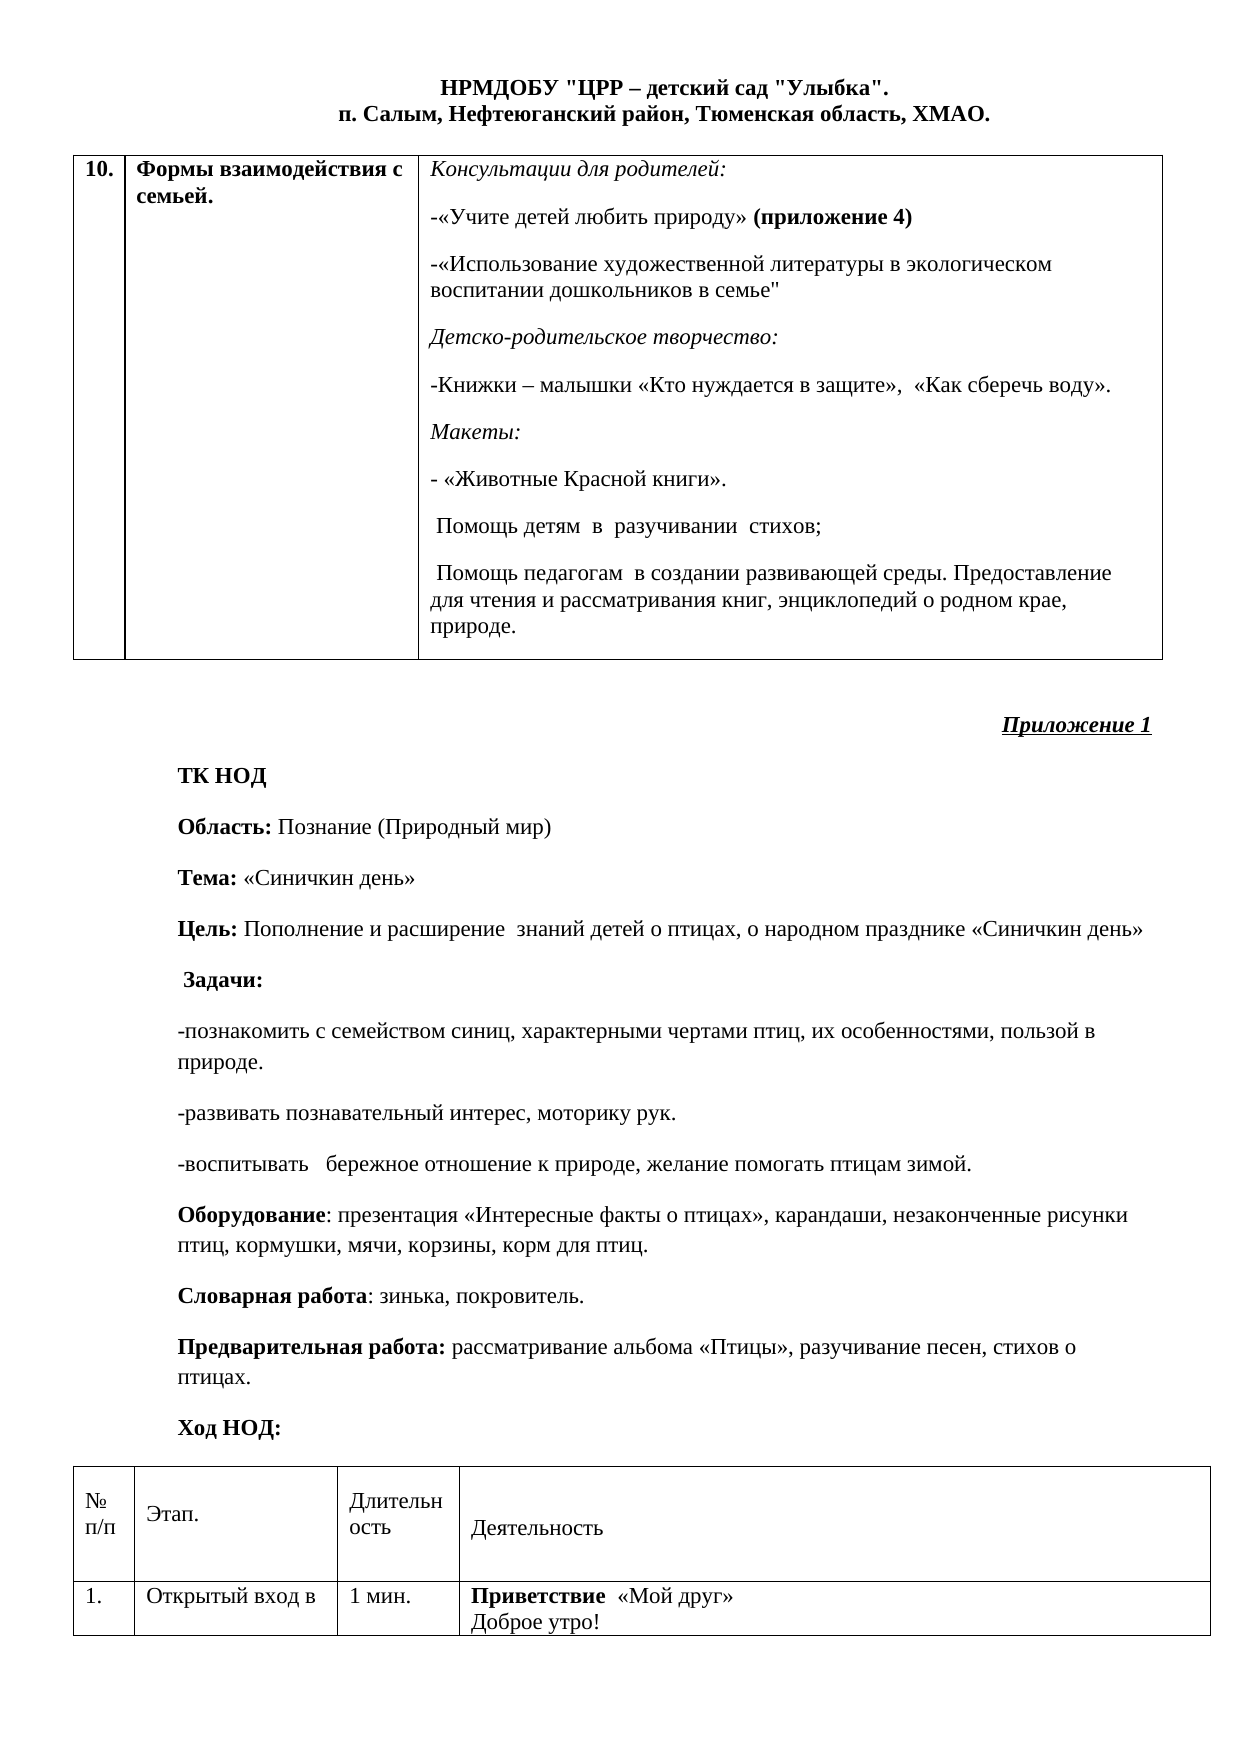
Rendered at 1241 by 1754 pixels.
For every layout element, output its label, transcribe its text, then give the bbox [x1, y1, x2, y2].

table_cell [135, 1582, 337, 1635]
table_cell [460, 1582, 1210, 1635]
text Тема: «Синичкин день» [177, 864, 1152, 891]
text Ход НОД: [177, 1414, 1152, 1441]
text Предварительная работа: рассматривание альбома «Птицы», разучивание песен, стихов о птицах. [177, 1333, 1152, 1390]
table_header Этап. [135, 1467, 337, 1581]
table_header Длительность [338, 1467, 459, 1581]
text -развивать познавательный интерес, моторику рук. [177, 1099, 1152, 1125]
text Словарная работа: зинька, покровитель. [177, 1282, 1152, 1308]
table_header № п/п [74, 1467, 134, 1581]
table_cell Формы взаимодействия с семьей. [126, 156, 418, 659]
text ТК НОД [177, 762, 1152, 789]
text -познакомить с семейством синиц, характерными чертами птиц, их особенностями, пользой в природе. [177, 1018, 1152, 1074]
text Цель: Пополнение и расширение знаний детей о птицах, о народном празднике «Синичкин день» [177, 916, 1152, 942]
table_cell Консультации для родителей: -«Учите детей любить природу» (приложение 4) -«Использование художественной литературы в экологическом воспитании дошкольников в семье" Детско-родительское творчество: -Книжки – малышки «Кто нуждается в защите», «Как сберечь воду». Макеты: - «Животные Красной книги». Помощь детям в разучивании стихов; Помощь педагогам в создании развивающей среды. Предоставление для чтения и рассматривания книг, энциклопедий о родном крае, природе. [419, 156, 1162, 659]
table_cell 10. [74, 156, 124, 659]
text Оборудование: презентация «Интересные факты о птицах», карандаши, незаконченные рисунки птиц, кормушки, мячи, корзины, корм для птиц. [177, 1201, 1152, 1257]
text Задачи: [177, 967, 1152, 993]
text -воспитывать бережное отношение к природе, желание помогать птицам зимой. [177, 1150, 1152, 1176]
text Приложение 1 [177, 711, 1152, 738]
table_cell 1 мин. [338, 1582, 459, 1635]
table_header Деятельность [460, 1467, 1210, 1581]
text Область: Познание (Природный мир) [177, 813, 1152, 840]
table_cell 1. [74, 1582, 134, 1635]
